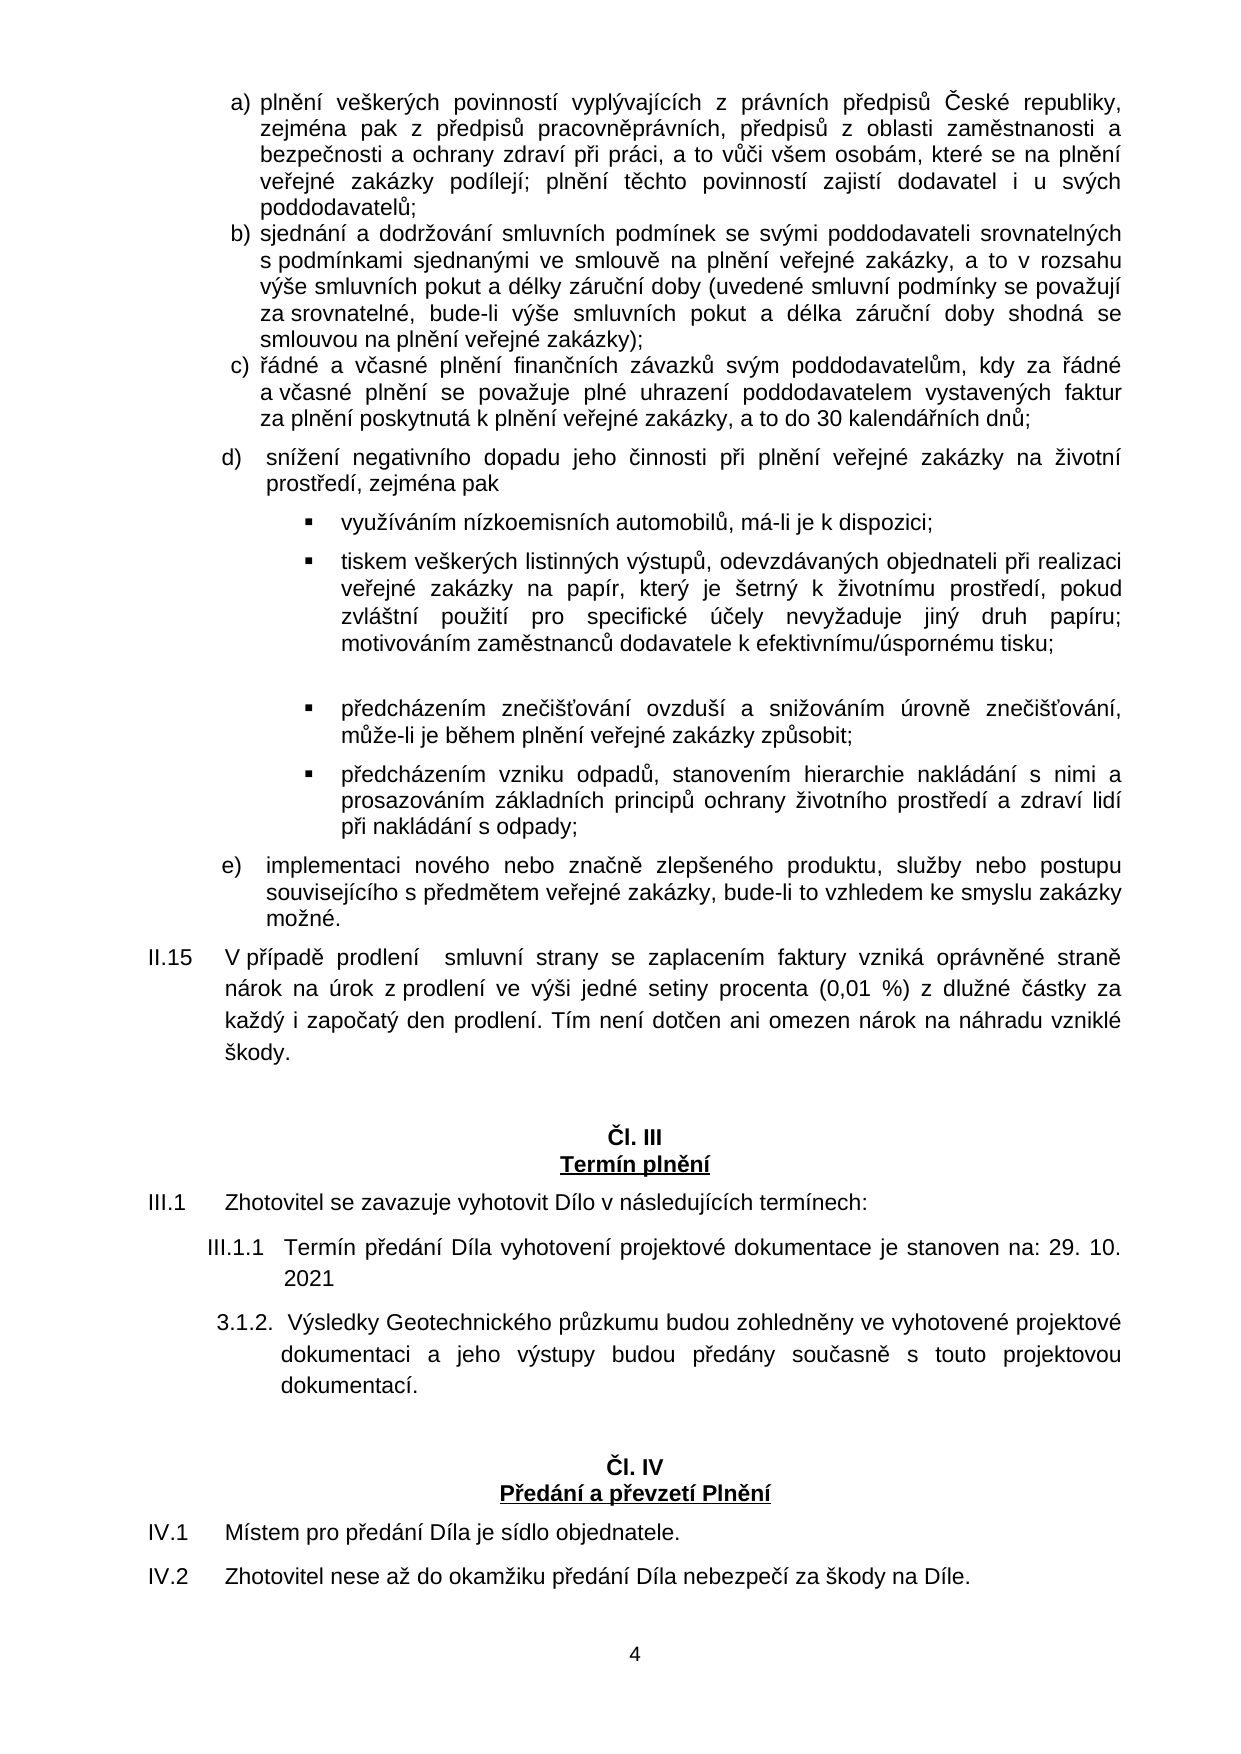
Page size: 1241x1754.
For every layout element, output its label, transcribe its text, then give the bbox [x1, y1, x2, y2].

list tiskem veškerých listinných výstupů, odevzdávaných objednateli při realizaci veřejné zakázky na papír, který je šetrný k životnímu prostředí, pokud zvláštní použití pro specifické účely nevyžaduje jiný druh papíru; motivováním zaměstnanců dodavatele k efektivnímu/úspornému tisku; [303, 548, 1122, 657]
list V případě prodlení smluvní strany se zaplacením faktury vzniká oprávněné straně nárok na úrok z prodlení ve výši jedné setiny procenta (0,01 %) z dlužné částky za každý i započatý den prodlení. Tím není dotčen ani omezen nárok na náhradu vzniklé škody. [148, 944, 1122, 1065]
list snížení negativního dopadu jeho činnosti při plnění veřejné zakázky na životní prostředí, zejména pak [221, 444, 1122, 496]
list plnění veškerých povinností vyplývajících z právních předpisů České republiky, zejména pak z předpisů pracovněprávních, předpisů z oblasti zaměstnanosti a bezpečnosti a ochrany zdraví při práci, a to vůči všem osobám, které se na plnění veřejné zakázky podílejí; plnění těchto povinností zajistí dodavatel i u svých poddodavatelů; [230, 89, 1122, 220]
text Předání a převzetí Plnění [148, 1454, 1122, 1506]
list řádné a včasné plnění finančních závazků svým poddodavatelům, kdy za řádné a včasné plnění se považuje plné uhrazení poddodavatelem vystavených faktur za plnění poskytnutá k plnění veřejné zakázky, a to do 30 kalendářních dnů; [230, 352, 1122, 431]
list Místem pro předání Díla je sídlo objednatele. [148, 1519, 1122, 1545]
list Zhotovitel nese až do okamžiku předání Díla nebezpečí za škody na Díle. [148, 1563, 1122, 1589]
list Zhotovitel se zavazuje vyhotovit Dílo v následujících termínech: [148, 1189, 1122, 1216]
list implementaci nového nebo značně zlepšeného produktu, služby nebo postupu souvisejícího s předmětem veřejné zakázky, bude-li to vzhledem ke smyslu zakázky možné. [221, 852, 1122, 931]
list předcházením znečišťování ovzduší a snižováním úrovně znečišťování, může-li je během plnění veřejné zakázky způsobit; [303, 695, 1122, 748]
text Termín plnění [148, 1124, 1122, 1177]
list Termín předání Díla vyhotovení projektové dokumentace je stanoven na: 29. 10. 2021 [207, 1233, 1122, 1291]
list využíváním nízkoemisních automobilů, má-li je k dispozici; [303, 509, 1122, 535]
list předcházením vzniku odpadů, stanovením hierarchie nakládání s nimi a prosazováním základních principů ochrany životního prostředí a zdraví lidí při nakládání s odpady; [303, 761, 1122, 840]
list sjednání a dodržování smluvních podmínek se svými poddodavateli srovnatelných s podmínkami sjednanými ve smlouvě na plnění veřejné zakázky, a to v rozsahu výše smluvních pokut a délky záruční doby (uvedené smluvní podmínky se považují za srovnatelné, bude-li výše smluvních pokut a délka záruční doby shodná se smlouvou na plnění veřejné zakázky); [230, 220, 1122, 352]
list 3.1.2. Výsledky Geotechnického průzkumu budou zohledněny ve vyhotovené projektové dokumentaci a jeho výstupy budou předány současně s touto projektovou dokumentací. [148, 1309, 1122, 1398]
